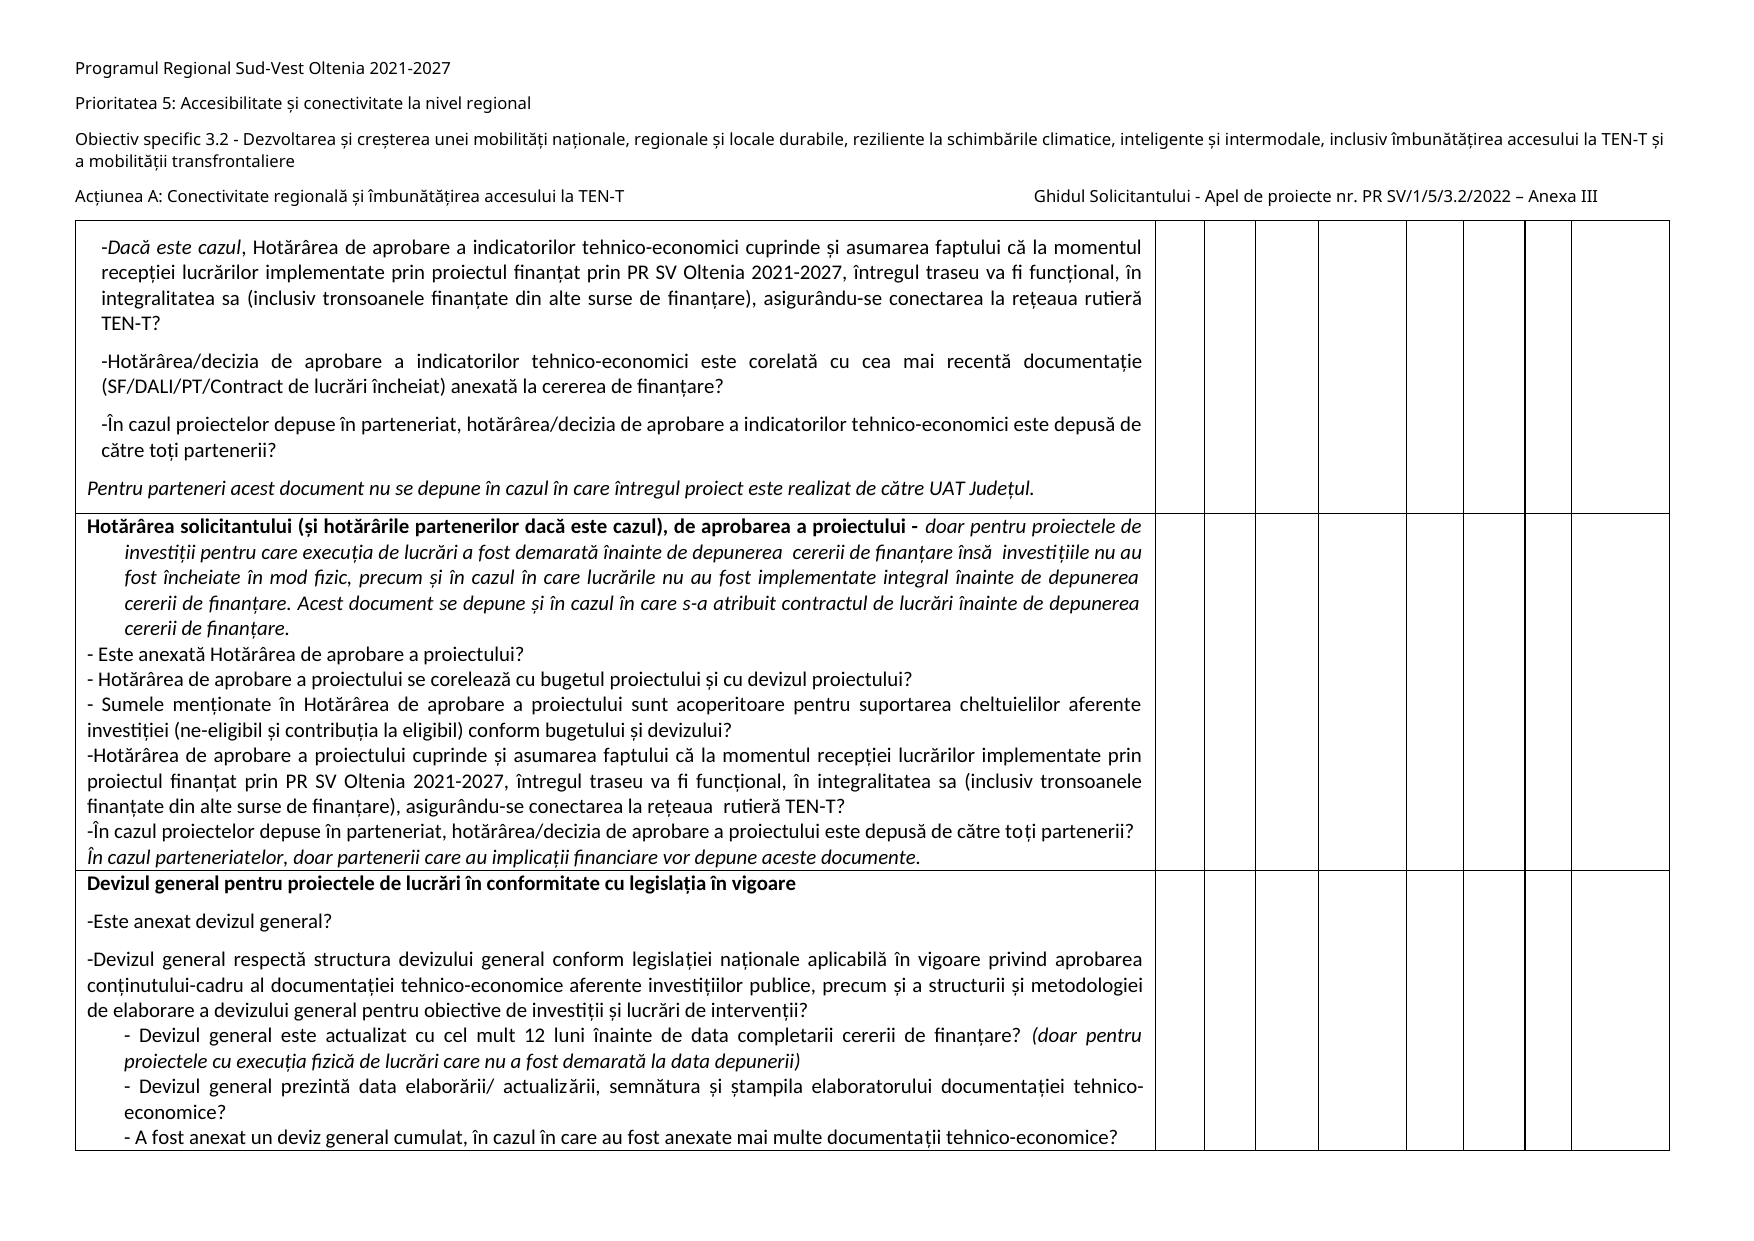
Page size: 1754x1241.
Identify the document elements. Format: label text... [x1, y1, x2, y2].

table_cell [1464, 221, 1524, 513]
table_cell [1572, 221, 1669, 513]
table_cell [1156, 514, 1204, 869]
table_cell [1464, 514, 1524, 869]
table_cell [1319, 871, 1406, 1150]
table_cell [1407, 871, 1463, 1150]
table_cell [1205, 221, 1255, 513]
table_cell [1464, 871, 1524, 1150]
table_cell [1407, 514, 1463, 869]
table_cell [1156, 871, 1204, 1150]
table_cell [1156, 221, 1204, 513]
table_cell [1526, 514, 1571, 869]
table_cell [76, 221, 1155, 513]
table_cell [1256, 221, 1318, 513]
table_cell [1526, 871, 1571, 1150]
table_cell [1407, 221, 1463, 513]
table_cell [1256, 871, 1318, 1150]
table_cell [1526, 221, 1571, 513]
table_cell [1205, 514, 1255, 869]
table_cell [76, 871, 1155, 1150]
table_cell [1319, 221, 1406, 513]
table_cell [1205, 871, 1255, 1150]
table_cell [1572, 871, 1669, 1150]
table_cell [1572, 514, 1669, 869]
table_cell [1256, 514, 1318, 869]
table_cell [1319, 514, 1406, 869]
table_cell Hotărârea solicitantului (şi hotărârile partenerilor dacă este cazul), de aprobarea a proiectului - doar pentru proiectele de investiţii pentru care execuţia de lucrări a fost demarată înainte de depunerea cererii de finanțare însă investiţiile nu au fost încheiate în mod fizic, precum și în cazul în care lucrările nu au fost implementate integral înainte de depunerea cererii de finanțare. Acest document se depune și în cazul în care s-a atribuit contractul de lucrări înainte de depunerea cererii de finanţare. - Este anexată Hotărârea de aprobare a proiectului? - Hotărârea de aprobare a proiectului se corelează cu bugetul proiectului și cu devizul proiectului? - Sumele menționate în Hotărârea de aprobare a proiectului sunt acoperitoare pentru suportarea cheltuielilor aferente investiţiei (ne-eligibil şi contribuţia la eligibil) conform bugetului și devizului? -Hotărârea de aprobare a proiectului cuprinde și asumarea faptului că la momentul recepției lucrărilor implementate prin proiectul finanțat prin PR SV Oltenia 2021-2027, întregul traseu va fi funcțional, în integralitatea sa (inclusiv tronsoanele finanțate din alte surse de finanțare), asigurându-se conectarea la rețeaua rutieră TEN-T? -În cazul proiectelor depuse în parteneriat, hotărârea/decizia de aprobare a proiectului este depusă de către toţi partenerii? În cazul parteneriatelor, doar partenerii care au implicații financiare vor depune aceste documente. [76, 514, 1155, 869]
